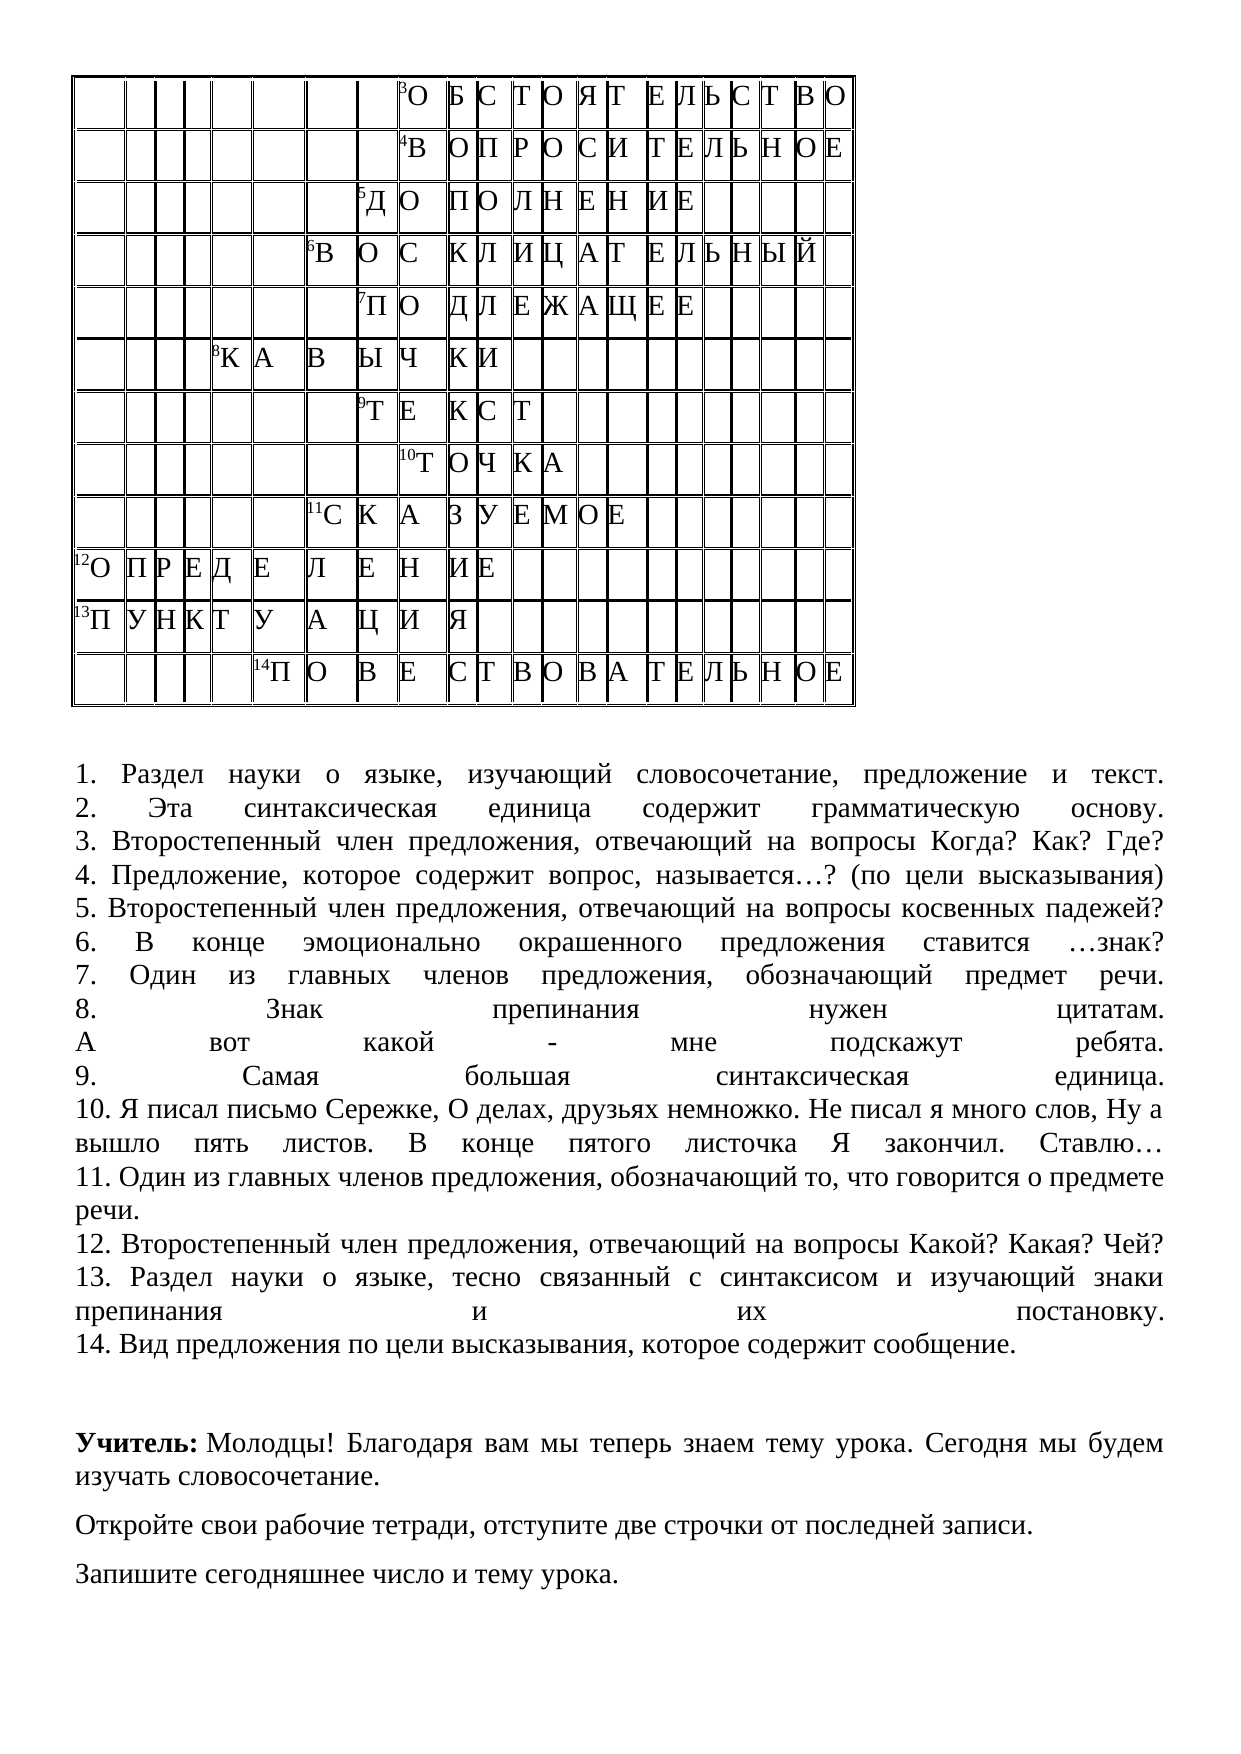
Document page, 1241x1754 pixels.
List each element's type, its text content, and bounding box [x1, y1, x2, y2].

table_cell Щ [609, 288, 646, 337]
table_cell [825, 547, 854, 599]
table_cell [73, 442, 126, 494]
table_cell [762, 498, 794, 547]
table_cell [705, 550, 730, 599]
table_cell К [450, 340, 476, 389]
table_cell К [186, 602, 210, 651]
table_cell [184, 655, 211, 704]
table_cell [157, 236, 183, 284]
table_cell [678, 602, 702, 651]
table_cell Д [450, 288, 476, 337]
table_cell О [542, 78, 578, 127]
table_cell [762, 393, 794, 442]
table_cell И [514, 236, 541, 284]
table_cell П [479, 131, 511, 180]
table_cell [211, 78, 253, 127]
text Учитель: Молодцы! Благодаря вам мы теперь знаем тему урока. Сегодня мы будем изучать словосочетание. [75, 1425, 1165, 1492]
table_cell Т [609, 236, 646, 284]
table_cell [186, 498, 210, 547]
table_cell [705, 602, 730, 651]
table_cell О [306, 655, 357, 704]
table_cell [579, 393, 606, 442]
table_cell [155, 655, 184, 704]
table_cell [705, 393, 730, 442]
table_cell [213, 183, 251, 232]
table_cell 7П [359, 288, 397, 337]
table_cell О [400, 183, 446, 232]
table_cell Й [797, 236, 823, 284]
table_cell [797, 602, 823, 651]
text Запишите сегодняшнее число и тему урока. [75, 1557, 1165, 1590]
table_cell [705, 183, 730, 232]
table_cell Н [762, 131, 794, 180]
table_cell С [479, 393, 511, 442]
table_cell Н [761, 655, 795, 704]
table_cell А [579, 288, 606, 337]
table_cell [357, 78, 399, 127]
table_cell [797, 445, 823, 494]
table_cell Ч [400, 340, 446, 389]
table_cell Л [705, 131, 730, 180]
table_cell [75, 128, 124, 180]
table_cell [544, 393, 576, 442]
table_cell [762, 340, 794, 389]
table_cell [609, 393, 646, 442]
table_cell З [450, 498, 476, 547]
table_cell А [544, 445, 576, 494]
table_cell [186, 393, 210, 442]
table_cell К [514, 445, 541, 494]
table_cell [127, 445, 154, 494]
table_cell [127, 340, 154, 389]
table_cell У [254, 602, 304, 651]
table_cell Ь [704, 78, 731, 127]
table_cell [157, 183, 183, 232]
table_cell [127, 183, 154, 232]
table_cell [705, 498, 730, 547]
table_cell [127, 498, 154, 547]
table_cell И [479, 340, 511, 389]
table_cell С [579, 131, 606, 180]
table_cell [797, 183, 823, 232]
table_cell [213, 498, 251, 547]
table_cell [514, 550, 541, 599]
table_cell [359, 131, 397, 180]
table_cell [157, 340, 183, 389]
table_cell [678, 498, 702, 547]
table_cell О [450, 131, 476, 180]
table_cell 8К [213, 340, 251, 389]
table_cell Ж [544, 288, 576, 337]
table_cell Е [678, 183, 702, 232]
table_cell [254, 393, 304, 442]
table_cell [678, 550, 702, 599]
table_cell О [359, 236, 397, 284]
table_cell К [450, 393, 476, 442]
table_cell С [477, 78, 513, 127]
table_cell [184, 78, 211, 127]
table_cell Я [450, 602, 476, 651]
table_cell Е [514, 498, 541, 547]
table_cell [733, 602, 759, 651]
table_cell [186, 340, 210, 389]
table_cell [762, 288, 794, 337]
table_cell [678, 445, 702, 494]
table_cell [127, 236, 154, 284]
table_cell [733, 498, 759, 547]
table_cell С [448, 655, 477, 704]
table_cell [157, 498, 183, 547]
table_cell 4В [400, 131, 446, 180]
table_cell [211, 655, 253, 704]
table_cell О [400, 288, 446, 337]
table_cell Е [254, 550, 304, 599]
table_cell [797, 288, 823, 337]
table_cell [75, 285, 124, 337]
table_cell [75, 232, 124, 284]
table_cell Е [649, 288, 675, 337]
table_cell [826, 599, 852, 651]
table_cell [254, 288, 304, 337]
table_cell Е [609, 498, 646, 547]
table_cell Л [514, 183, 541, 232]
table_cell 12О [73, 547, 126, 599]
table_cell [186, 445, 210, 494]
table_cell [579, 445, 606, 494]
table_cell [733, 183, 759, 232]
table_cell [126, 655, 155, 704]
table_cell [826, 494, 853, 547]
table_cell И [649, 183, 675, 232]
table_cell [157, 131, 183, 180]
table_cell Л [676, 78, 704, 127]
table_cell О [542, 655, 578, 704]
table_cell [254, 183, 304, 232]
table_cell Ы [762, 236, 794, 284]
table_cell Н [609, 183, 646, 232]
table_cell [213, 393, 251, 442]
table_cell [127, 393, 154, 442]
table_cell 9Т [359, 393, 397, 442]
table_cell Ь [733, 131, 759, 180]
table_cell Ц [544, 236, 576, 284]
table_cell О [795, 655, 824, 704]
table_cell [733, 445, 759, 494]
table_cell [609, 340, 646, 389]
table_cell [678, 340, 702, 389]
table_cell И [400, 602, 446, 651]
table_cell О [797, 131, 823, 180]
table_cell Е [678, 288, 702, 337]
table_cell А [579, 236, 606, 284]
table_cell [797, 550, 823, 599]
table_cell [75, 337, 124, 389]
table_cell [762, 550, 794, 599]
table_cell Л [479, 236, 511, 284]
table_cell [649, 498, 675, 547]
table_cell Т [477, 655, 513, 704]
table_cell Н [157, 602, 183, 651]
table_cell [733, 340, 759, 389]
table_cell Е [399, 651, 448, 704]
table_cell М [544, 498, 576, 547]
table_cell Л [479, 288, 511, 337]
table_cell Е [826, 128, 853, 180]
table_cell [75, 389, 124, 442]
table_cell [649, 393, 675, 442]
table_cell [609, 602, 646, 651]
table_cell [479, 602, 511, 651]
table_cell А [254, 340, 304, 389]
table_cell [733, 550, 759, 599]
table_cell Т [514, 393, 541, 442]
table_cell [762, 183, 794, 232]
table_cell [213, 288, 251, 337]
table_cell [705, 340, 730, 389]
table_cell Т [513, 77, 542, 127]
table_cell В [795, 78, 824, 127]
table_cell [254, 498, 304, 547]
table_cell [186, 236, 210, 284]
table_cell У [127, 602, 154, 651]
table_cell [213, 445, 251, 494]
table_cell [254, 131, 304, 180]
table_cell 13П [75, 599, 124, 651]
table_cell Е [359, 550, 397, 599]
table_cell [126, 77, 155, 127]
table_cell [308, 183, 356, 232]
table_cell 5Д [359, 183, 397, 232]
table_cell Н [733, 236, 759, 284]
table_cell [308, 445, 356, 494]
table_cell [186, 288, 210, 337]
table_cell [308, 131, 356, 180]
table_cell [579, 340, 606, 389]
table_cell [797, 340, 823, 389]
table_cell [514, 602, 541, 651]
table_cell Ь [705, 236, 730, 284]
table_cell [186, 183, 210, 232]
table_cell Е [647, 78, 676, 127]
table_cell [733, 393, 759, 442]
table_cell [544, 340, 576, 389]
table_cell [797, 393, 823, 442]
table_cell [609, 550, 646, 599]
table_cell Р [514, 131, 541, 180]
table_cell [733, 288, 759, 337]
table_cell [359, 445, 397, 494]
table_cell О [579, 498, 606, 547]
table_cell Е [400, 393, 446, 442]
table_cell [157, 393, 183, 442]
table_cell И [450, 550, 476, 599]
table_cell Ч [479, 445, 511, 494]
table_cell Н [544, 183, 576, 232]
table_cell [157, 288, 183, 337]
table_cell [75, 494, 124, 547]
table_cell Е [514, 288, 541, 337]
table_cell [762, 602, 794, 651]
table_cell Т [647, 655, 676, 704]
table_cell [544, 550, 576, 599]
table_cell [649, 445, 675, 494]
table_cell [127, 288, 154, 337]
table_cell В [308, 340, 356, 389]
table_cell Т [607, 77, 647, 127]
table_cell [213, 236, 251, 284]
table_cell А [607, 655, 647, 704]
table_cell Е [649, 236, 675, 284]
table_cell [705, 445, 730, 494]
table_cell [678, 393, 702, 442]
table_cell [186, 131, 210, 180]
table_cell [825, 180, 854, 232]
table_cell Е [479, 550, 511, 599]
table_cell К [450, 236, 476, 284]
text 1. Раздел науки о языке, изучающий словосочетание, предложение и текст. 2. Эта синтаксическая единица содержит грамматическую основу. 3. Второстепенный член предложения, отвечающий на вопросы Когда? Как? Где? 4. Предложение, которое содержит вопрос, называется…? (по цели высказывания) 5. Второстепенный член предложения, отвечающий на вопросы косвенных падежей? 6. В конце эмоционально окрашенного предложения ставится …знак? 7. Один из главных членов предложения, обозначающий предмет речи. 8. Знак препинания нужен цитатам. А вот какой - мне подскажут ребята. 9. Самая большая синтаксическая единица. 10. Я писал письмо Сережке, О делах, друзьях немножко. Не писал я много слов, Ну а вышло пять листов. В конце пятого листочка Я закончил. Ставлю… 11. Один из главных членов предложения, обозначающий то, что говорится о предмете речи. 12. Второстепенный член предложения, отвечающий на вопросы Какой? Какая? Чей? 13. Раздел науки о языке, тесно связанный с синтаксисом и изучающий знаки препинания и их постановку. 14. Вид предложения по цели высказывания, которое содержит сообщение. [75, 756, 1165, 1360]
table_cell 14П [253, 651, 306, 704]
table_cell В [578, 655, 607, 704]
table_cell А [308, 602, 356, 651]
table_cell [544, 602, 576, 651]
table_cell [157, 445, 183, 494]
table_cell [826, 337, 852, 389]
table_cell У [479, 498, 511, 547]
table_cell Б [448, 77, 477, 127]
table_cell В [513, 655, 542, 704]
table_cell [73, 180, 126, 232]
table_cell 3О [399, 77, 448, 127]
table_cell И [609, 131, 646, 180]
table_cell Е [676, 655, 704, 704]
table_cell [579, 602, 606, 651]
table_cell 6В [308, 236, 356, 284]
table_cell Л [678, 236, 702, 284]
table_cell 10Т [400, 445, 446, 494]
table_cell Р [157, 550, 183, 599]
table_cell Т [213, 602, 251, 651]
table_cell [609, 445, 646, 494]
table_cell [127, 131, 154, 180]
table_cell С [400, 236, 446, 284]
table_cell [826, 389, 853, 442]
table_cell Е [678, 131, 702, 180]
table_cell Ц [359, 602, 397, 651]
table_cell 11С [308, 498, 356, 547]
table_cell О [479, 183, 511, 232]
table_cell [649, 340, 675, 389]
table_cell П [127, 550, 154, 599]
table_cell [253, 77, 306, 127]
table_cell Е [186, 550, 210, 599]
table_cell [155, 78, 184, 127]
table_cell [649, 550, 675, 599]
table_cell О [825, 78, 852, 127]
table_cell С [731, 78, 761, 127]
table_cell [75, 78, 126, 127]
table_cell К [359, 498, 397, 547]
table_cell [254, 236, 304, 284]
table_cell Ы [359, 340, 397, 389]
table_cell [254, 445, 304, 494]
table_cell [579, 550, 606, 599]
table_cell О [544, 131, 576, 180]
table_cell [825, 442, 854, 494]
table_cell [762, 445, 794, 494]
table_cell Н [400, 550, 446, 599]
table_cell [826, 232, 853, 284]
table_cell Я [578, 77, 607, 127]
table_cell [308, 393, 356, 442]
table_cell [308, 288, 356, 337]
table_cell [705, 288, 730, 337]
table_cell [797, 498, 823, 547]
table_cell Е [579, 183, 606, 232]
table_cell Т [761, 78, 795, 127]
table_cell [75, 651, 126, 704]
table_cell П [450, 183, 476, 232]
table_cell [306, 78, 357, 127]
table_cell [649, 602, 675, 651]
table_cell Д [213, 550, 251, 599]
table_cell [514, 340, 541, 389]
table_cell Л [704, 655, 731, 704]
text Откройте свои рабочие тетради, отступите две строчки от последней записи. [75, 1507, 1165, 1541]
table_cell Т [649, 131, 675, 180]
table_cell А [400, 498, 446, 547]
table_cell Ь [731, 655, 761, 704]
table_cell О [450, 445, 476, 494]
table_cell [213, 131, 251, 180]
table_cell Л [308, 550, 356, 599]
table_cell [826, 285, 853, 337]
table_cell Е [825, 651, 853, 704]
table_cell В [357, 655, 399, 704]
